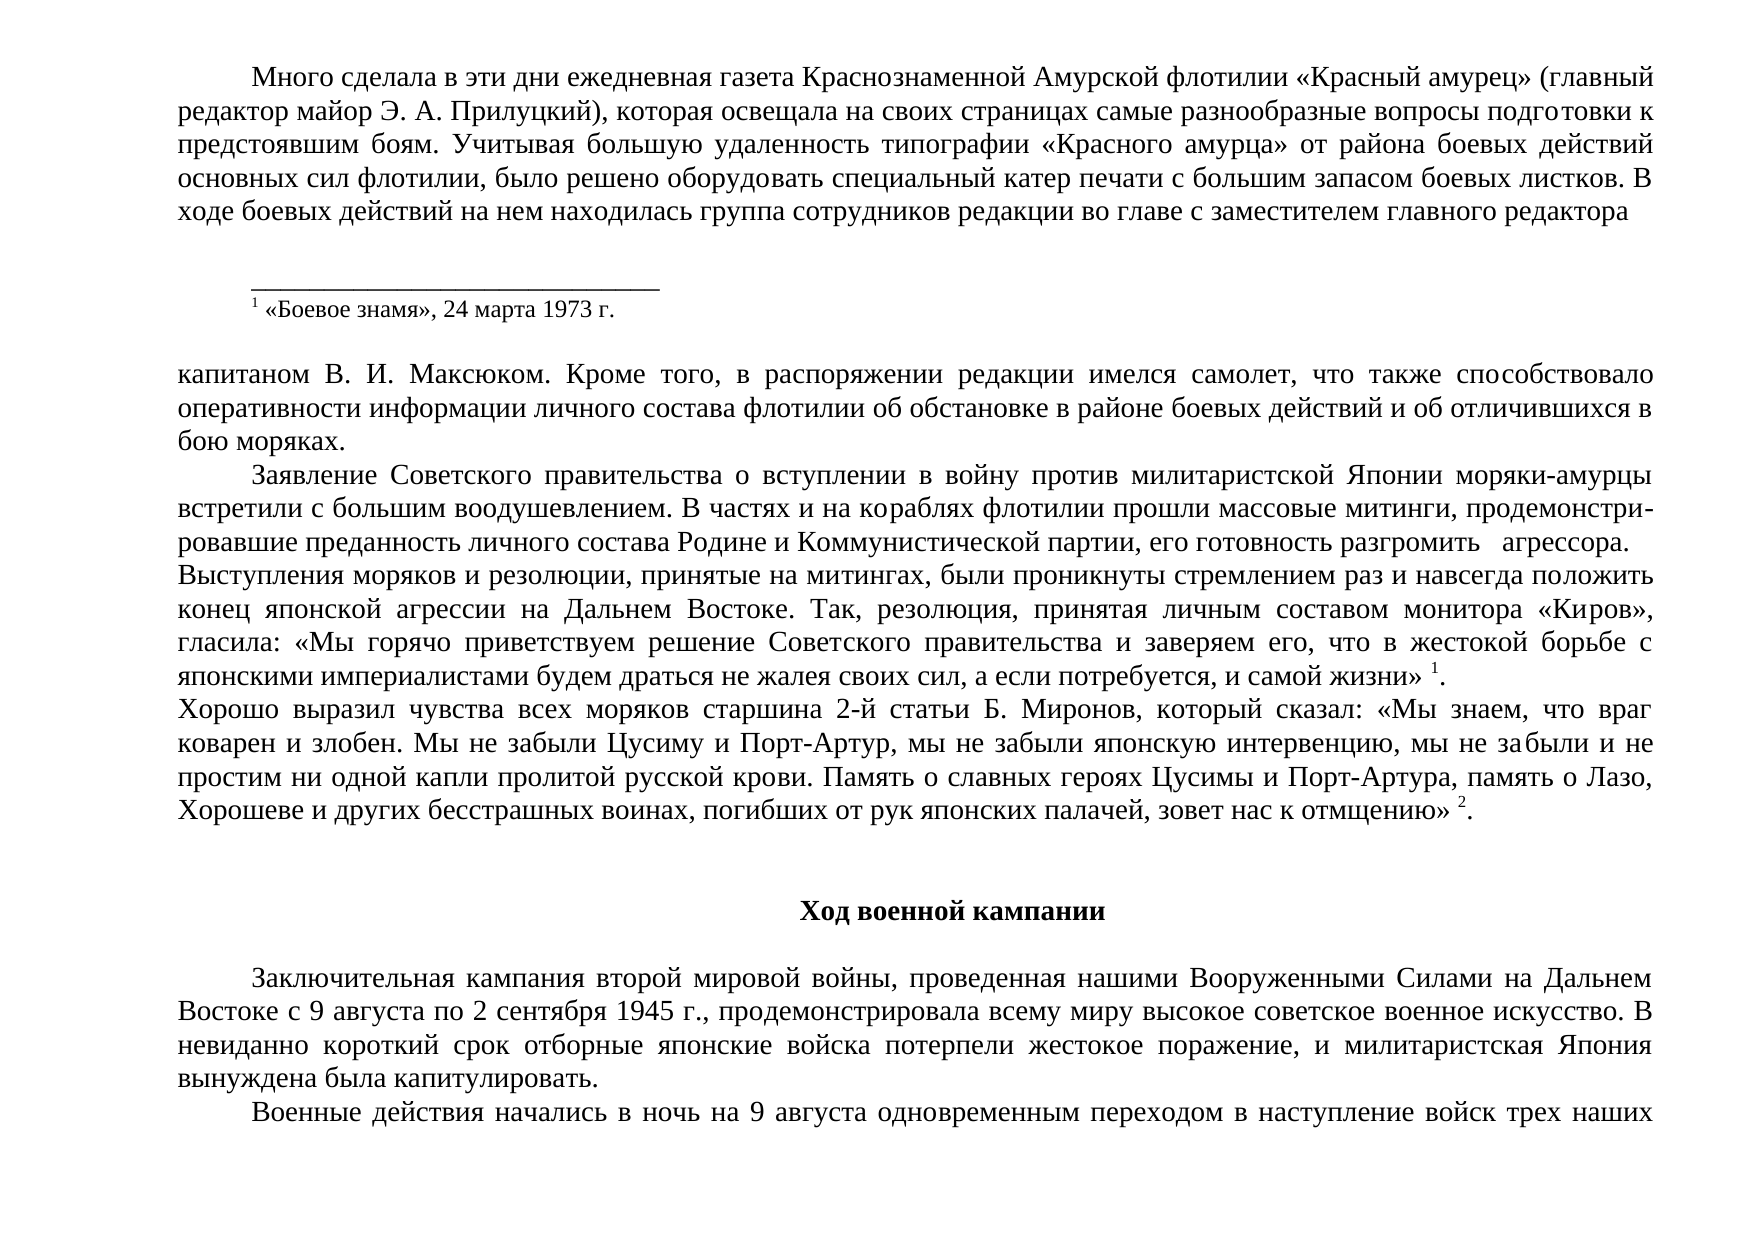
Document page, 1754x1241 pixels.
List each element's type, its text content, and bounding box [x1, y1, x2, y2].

text Заявление Советского правительства о вступлении в войну против милитаристской Японии моряки-амурцы встретили с большим воодушевлением. В частях и на кораблях флотилии прошли массовые митинги, продемонстрировавшие преданность личного состава Родине и Коммунистической партии, его готовность разгромить агрессора. [177, 457, 1654, 557]
text капитаном В. И. Максюком. Кроме того, в распоряжении редакции имелся самолет, что также способствовало оперативности информации личного состава флотилии об обстановке в районе боевых действий и об отличившихся в бою моряках. [177, 356, 1654, 457]
text Выступления моряков и резолюции, принятые на митингах, были проникнуты стремлением раз и навсегда положить конец японской агрессии на Дальнем Востоке. Так, резолюция, принятая личным составом монитора «Киров», гласила: «Мы горячо приветствуем решение Советского правительства и заверяем его, что в жестокой борьбе с японскими империалистами будем драться не жалея своих сил, а если потребуется, и самой жизни» 1. [177, 557, 1654, 692]
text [177, 1094, 1654, 1128]
text Хорошо выразил чувства всех моряков старшина 2-й статьи Б. Миронов, который сказал: «Мы знаем, что враг коварен и злобен. Мы не забыли Цусиму и Порт-Артур, мы не забыли японскую интервенцию, мы не забыли и не простим ни одной капли пролитой русской крови. Память о славных героях Цусимы и Порт-Артура, память о Лазо, Хорошеве и других бесстрашных воинах, погибших от рук японских палачей, зовет нас к отмщению» 2. [177, 692, 1654, 826]
text Заключительная кампания второй мировой войны, проведенная нашими Вооруженными Силами на Дальнем Востоке с 9 августа по 2 сентября 1945 г., продемонстрировала всему миру высокое советское военное искусство. В невиданно короткий срок отборные японские войска потерпели жестокое поражение, и милитаристская Япония вынуждена была капитулировать. [177, 960, 1654, 1094]
text ____________________________ [177, 260, 1654, 294]
text Ход военной кампании [177, 893, 1654, 926]
text Много сделала в эти дни ежедневная газета Краснознаменной Амурской флотилии «Красный амурец» (главный редактор майор Э. А. Прилуцкий), которая освещала на своих страницах самые разнообразные вопросы подготовки к предстоявшим боям. Учитывая большую удаленность типографии «Красного амурца» от района боевых действий основных сил флотилии, было решено оборудовать специальный катер печати с большим запасом боевых листков. В ходе боевых действий на нем находилась группа сотрудников редакции во главе с заместителем главного редактора [177, 59, 1654, 227]
text 1 «Боевое знамя», 24 марта 1973 г. [177, 294, 1654, 323]
